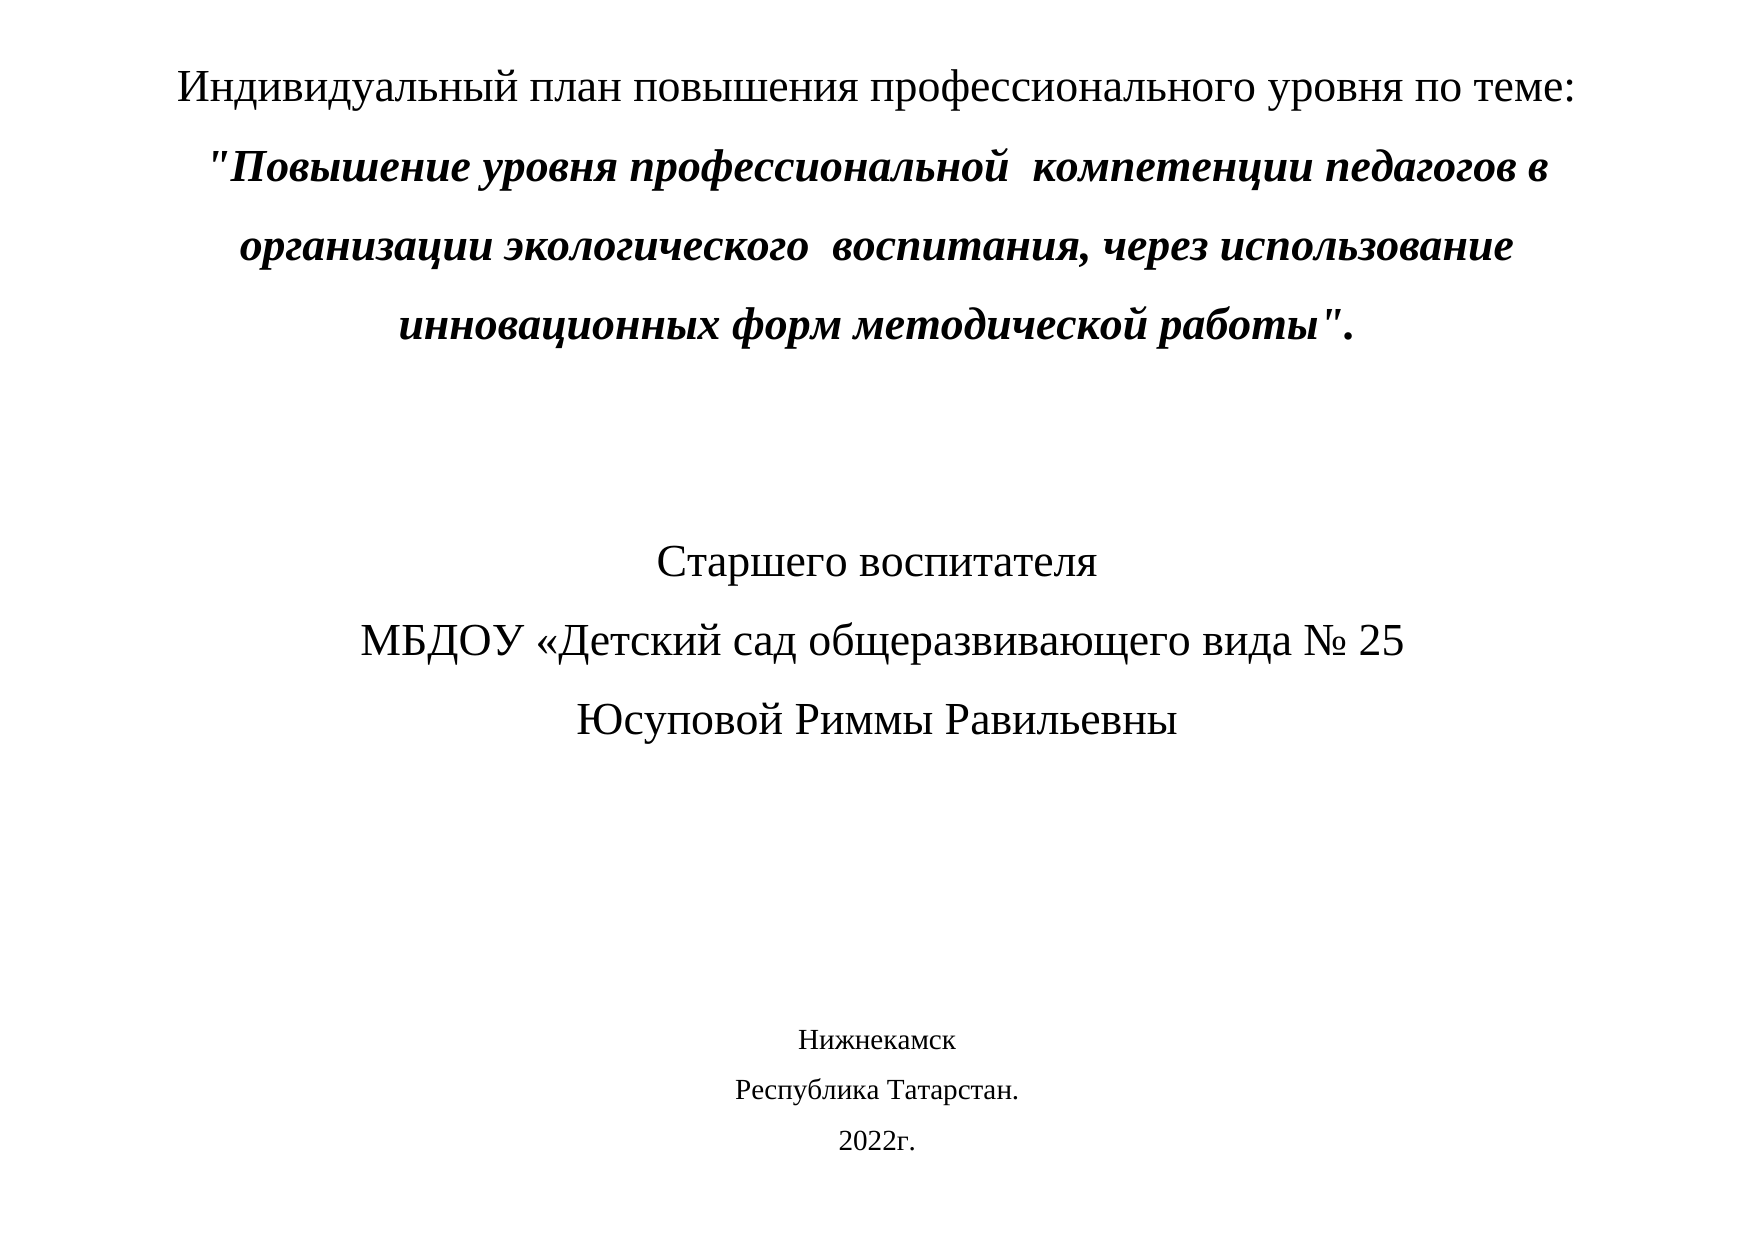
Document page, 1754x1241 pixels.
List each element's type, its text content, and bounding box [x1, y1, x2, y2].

text 2022г. [148, 1123, 1606, 1156]
text Старшего воспитателя [148, 533, 1606, 586]
text Индивидуальный план повышения профессионального уровня по теме: [148, 59, 1606, 112]
text Юсуповой Риммы Равильевны [148, 692, 1606, 744]
text Республика Татарстан. [148, 1072, 1606, 1106]
text МБДОУ «Детский сад общеразвивающего вида № 25 [148, 612, 1606, 665]
text "Повышение уровня профессиональной компетенции педагогов в организации экологического воспитания, через использование инновационных форм методической работы". [148, 138, 1606, 349]
text Нижнекамск [148, 1022, 1606, 1056]
